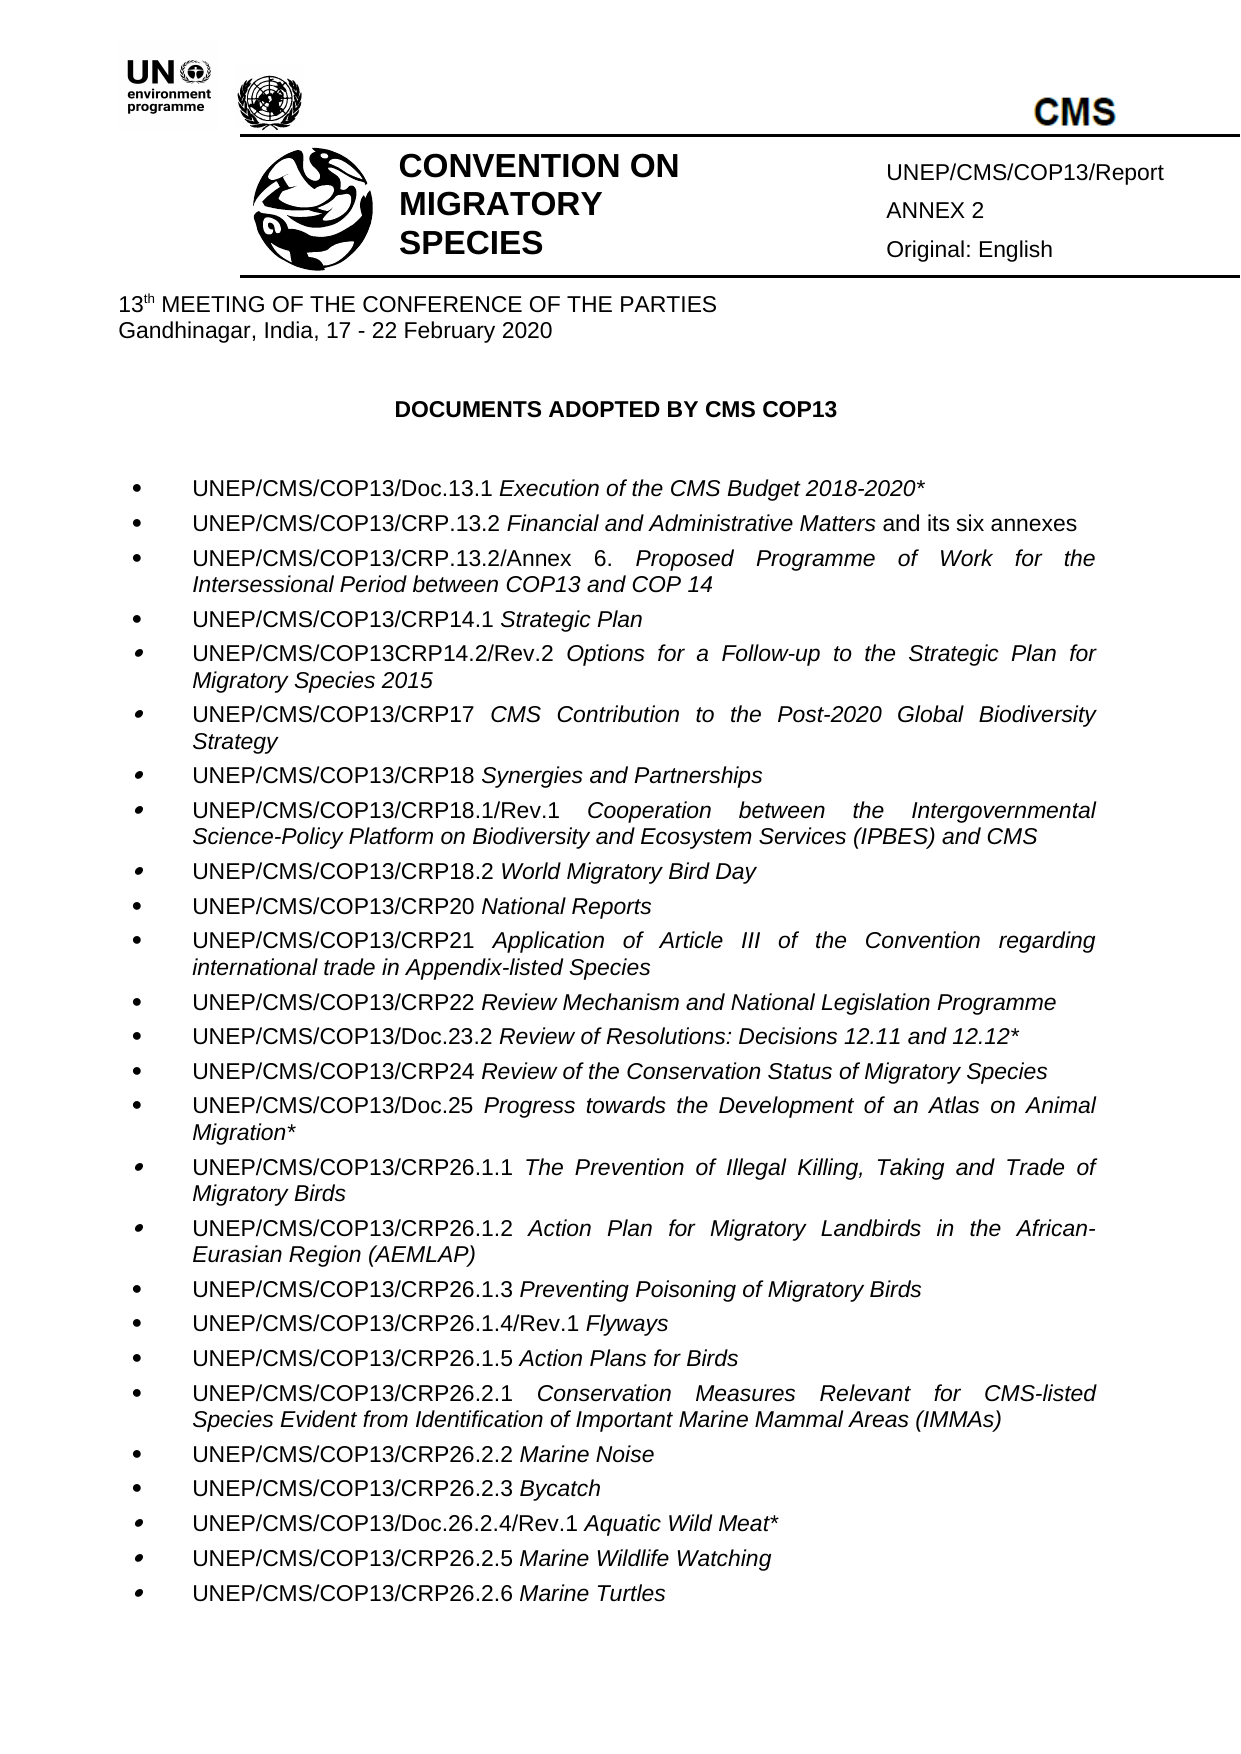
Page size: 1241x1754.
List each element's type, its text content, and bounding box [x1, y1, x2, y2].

list UNEP/CMS/COP13/Doc.26.2.4/Rev.1 Aquatic Wild Meat* [133, 1510, 1098, 1536]
table_header [240, 137, 399, 275]
table_header UNEP/CMS/COP13/Report ANNEX 2 Original: English [875, 137, 1240, 275]
list UNEP/CMS/COP13/CRP18 Synergies and Partnerships [133, 762, 1098, 789]
list UNEP/CMS/COP13/CRP26.2.5 Marine Wildlife Watching [133, 1545, 1098, 1571]
list UNEP/CMS/COP13/CRP.13.2 Financial and Administrative Matters and its six annexes [133, 510, 1098, 536]
list UNEP/CMS/COP13/CRP.13.2/Annex 6. Proposed Programme of Work for the Intersessional Period between COP13 and COP 14 [133, 544, 1098, 597]
list UNEP/CMS/COP13/Doc.23.2 Review of Resolutions: Decisions 12.11 and 12.12* [133, 1023, 1098, 1049]
list UNEP/CMS/COP13/CRP26.1.2 Action Plan for Migratory Landbirds in the African-Eurasian Region (AEMLAP) [133, 1214, 1098, 1267]
list UNEP/CMS/COP13/CRP26.1.3 Preventing Poisoning of Migratory Birds [133, 1276, 1098, 1302]
list UNEP/CMS/COP13/CRP17 CMS Contribution to the Post-2020 Global Biodiversity Strategy [133, 701, 1098, 754]
list UNEP/CMS/COP13/CRP26.2.6 Marine Turtles [133, 1579, 1098, 1606]
list UNEP/CMS/COP13/CRP26.1.4/Rev.1 Flyways [133, 1310, 1098, 1337]
list UNEP/CMS/COP13/CRP14.1 Strategic Plan [133, 606, 1098, 632]
list UNEP/CMS/COP13/Doc.25 Progress towards the Development of an Atlas on Animal Migration* [133, 1092, 1098, 1145]
list UNEP/CMS/COP13/CRP20 National Reports [133, 893, 1098, 919]
list UNEP/CMS/COP13/CRP18.2 World Migratory Bird Day [133, 858, 1098, 884]
list UNEP/CMS/COP13/CRP21 Application of Article III of the Convention regarding international trade in Appendix-listed Species [133, 927, 1098, 980]
table_header CONVENTION ON MIGRATORY SPECIES [399, 137, 875, 275]
text 13th MEETING OF THE CONFERENCE OF THE PARTIES [118, 291, 1122, 317]
list UNEP/CMS/COP13/CRP22 Review Mechanism and National Legislation Programme [133, 988, 1098, 1015]
list UNEP/CMS/COP13/CRP26.2.1 Conservation Measures Relevant for CMS-listed Species Evident from Identification of Important Marine Mammal Areas (IMMAs) [133, 1380, 1098, 1432]
text Gandhinagar, India, 17 - 22 February 2020 [118, 317, 1122, 343]
picture [118, 41, 219, 130]
list UNEP/CMS/COP13CRP14.2/Rev.2 Options for a Follow-up to the Strategic Plan for Migratory Species 2015 [133, 640, 1098, 693]
list UNEP/CMS/COP13/Doc.13.1 Execution of the CMS Budget 2018-2020* [133, 475, 1098, 501]
list UNEP/CMS/COP13/CRP26.2.2 Marine Noise [133, 1441, 1098, 1467]
list UNEP/CMS/COP13/CRP24 Review of the Conservation Status of Migratory Species [133, 1058, 1098, 1084]
text DOCUMENTS ADOPTED BY CMS COP13 [133, 396, 1099, 422]
list UNEP/CMS/COP13/CRP26.1.1 The Prevention of Illegal Killing, Taking and Trade of Migratory Birds [133, 1153, 1098, 1206]
picture [1032, 91, 1121, 134]
list UNEP/CMS/COP13/CRP26.1.5 Action Plans for Birds [133, 1345, 1098, 1371]
list UNEP/CMS/COP13/CRP26.2.3 Bycatch [133, 1475, 1098, 1502]
list UNEP/CMS/COP13/CRP18.1/Rev.1 Cooperation between the Intergovernmental Science-Policy Platform on Biodiversity and Ecosystem Services (IPBES) and CMS [133, 797, 1098, 850]
